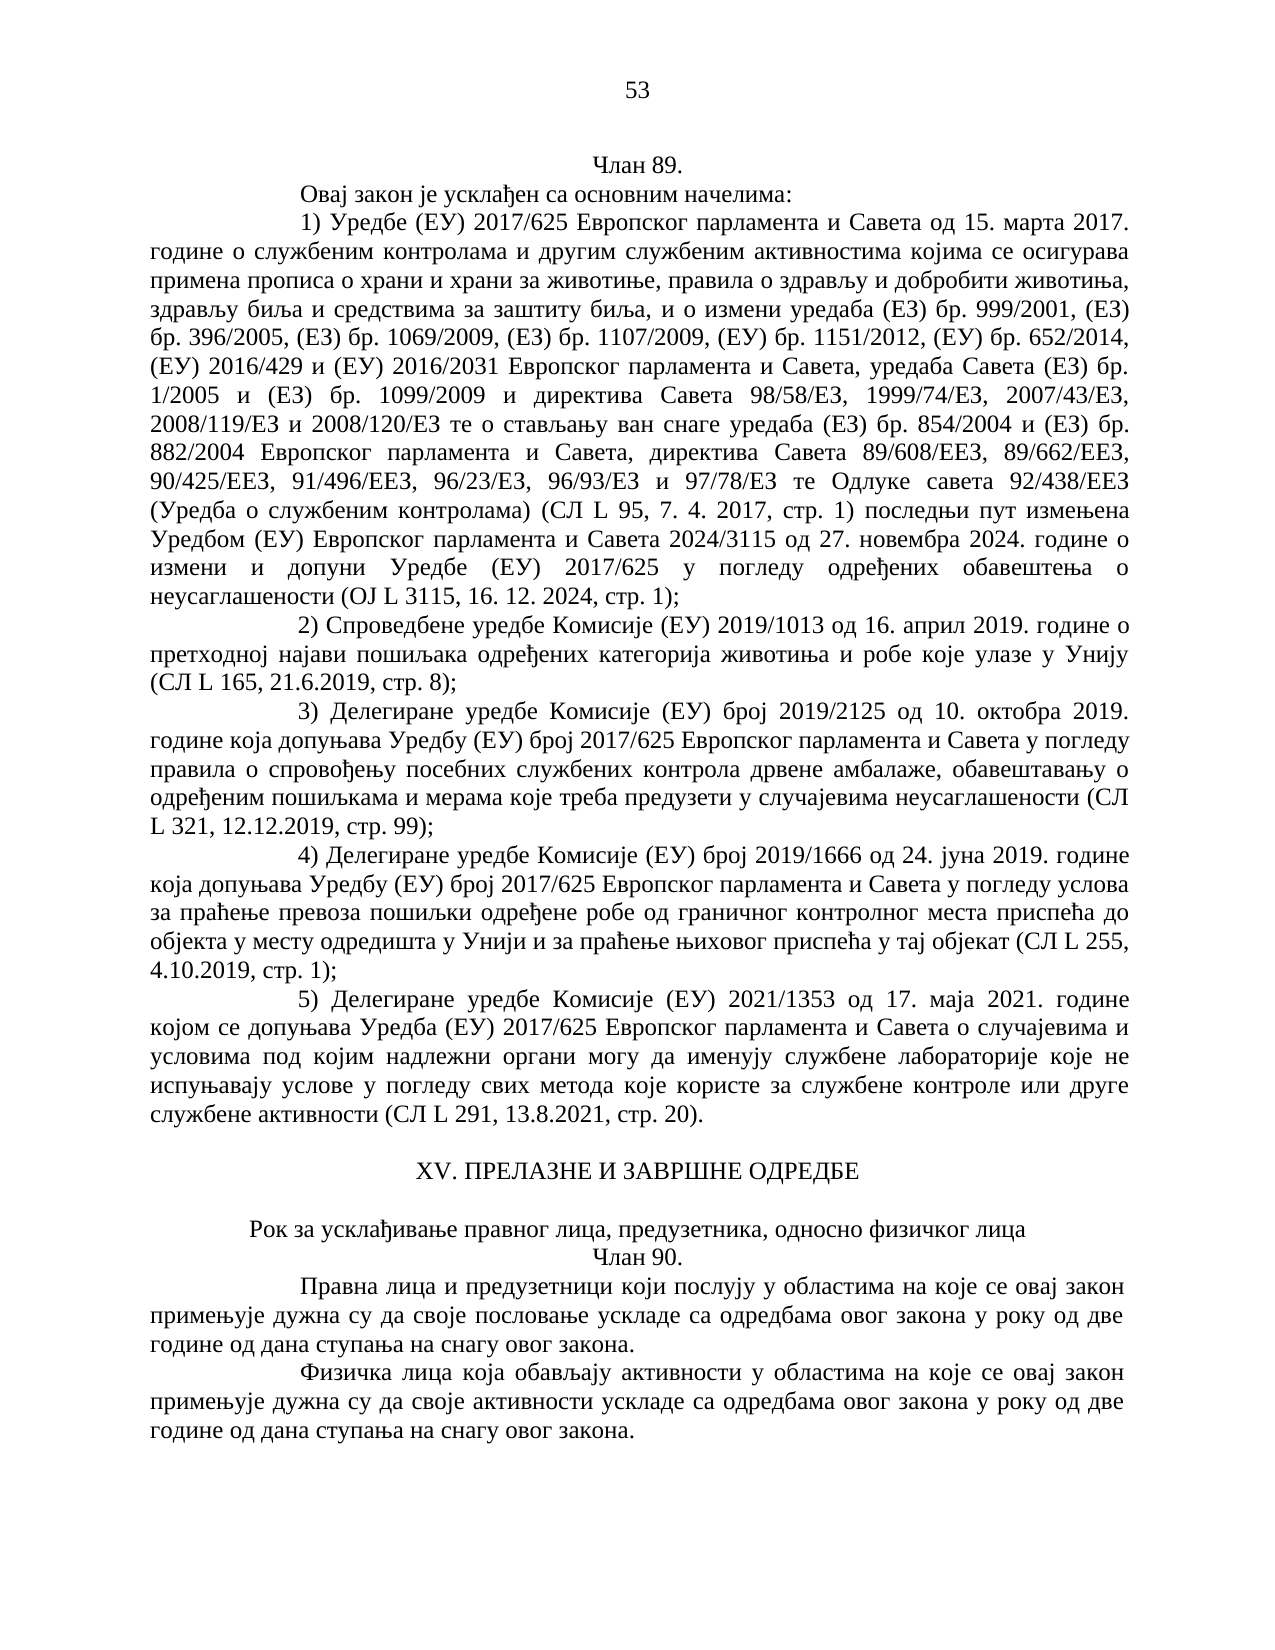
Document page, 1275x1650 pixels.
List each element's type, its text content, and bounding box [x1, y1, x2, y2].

text 5) Делегиране уредбе Комисије (ЕУ) 2021/1353 од 17. маја 2021. године којом се допуњава Уредба (ЕУ) 2017/625 Европског парламента и Савета о случајевима и условима под којим надлежни органи могу да именују службене лабораторије које не испуњавају услове у погледу свих метода које користе за службене контроле или друге службене активности (СЛ L 291, 13.8.2021, стр. 20). [150, 984, 1130, 1127]
text 1) Уредбе (ЕУ) 2017/625 Европског парламента и Савета oд 15. марта 2017. године o службеним контролама и другим службеним активностима којима се осигурава примена прописа о храни и храни за животиње, правила о здрављу и добробити животиња, здрављу биља и средствима за заштиту биља, и о измени уредаба (ЕЗ) бр. 999/2001, (ЕЗ) бр. 396/2005, (ЕЗ) бр. 1069/2009, (ЕЗ) бр. 1107/2009, (ЕУ) бр. 1151/2012, (ЕУ) бр. 652/2014, (ЕУ) 2016/429 и (ЕУ) 2016/2031 Европског парламента и Савета, уредаба Савета (ЕЗ) бр. 1/2005 и (ЕЗ) бр. 1099/2009 и директива Савета 98/58/ЕЗ, 1999/74/ЕЗ, 2007/43/ЕЗ, 2008/119/ЕЗ и 2008/120/ЕЗ те о стављању ван снаге уредаба (ЕЗ) бр. 854/2004 и (ЕЗ) бр. 882/2004 Европског парламента и Савета, директива Савета 89/608/ЕЕЗ, 89/662/ЕЕЗ, 90/425/ЕЕЗ, 91/496/ЕЕЗ, 96/23/ЕЗ, 96/93/ЕЗ и 97/78/ЕЗ те Одлуке савета 92/438/ЕЕЗ (Уредба о службеним контролама) (СЛ L 95, 7. 4. 2017, стр. 1) последњи пут измењена Уредбом (ЕУ) Европског парламента и Савета 2024/3115 од 27. новембра 2024. године о измени и допуни Уредбе (ЕУ) 2017/625 у погледу одређених обавештења о неусаглашености (ОЈ L 3115, 16. 12. 2024, стр. 1); [150, 207, 1130, 610]
text 4) Делегиране уредбе Комисије (ЕУ) број 2019/1666 од 24. јуна 2019. године која допуњава Уредбу (ЕУ) број 2017/625 Европског парламента и Савета у погледу услова за праћење превоза пошиљки одређене робе од граничног контролног места приспећа до објекта у месту одредишта у Унији и за праћење њиховог приспећа у тај објекат (СЛ L 255, 4.10.2019, стр. 1); [150, 840, 1130, 984]
text Рок за усклађивање правног лица, предузетника, односно физичког лица [150, 1214, 1125, 1242]
text Правна лица и предузетници који послују у областима на које се овај закон примењује дужна су да своје пословање ускладе са одредбама овог закона у року од две године од дана ступања на снагу овог закона. [150, 1271, 1125, 1357]
text 2) Спроведбене уредбе Комисије (ЕУ) 2019/1013 од 16. април 2019. године о претходној најави пошиљака одређених категорија животиња и робе које улазе у Унију (СЛ L 165, 21.6.2019, стр. 8); [150, 610, 1130, 696]
text Члан 89. [150, 150, 1125, 179]
text 3) Делегиране уредбе Комисије (ЕУ) број 2019/2125 од 10. октобра 2019. године која допуњава Уредбу (ЕУ) број 2017/625 Европског парламента и Савета у погледу правила о спровођењу посебних службених контрола дрвене амбалаже, обавештавању о одређеним пошиљкама и мерама које треба предузети у случајевима неусаглашености (СЛ L 321, 12.12.2019, стр. 99); [150, 696, 1130, 840]
text XV. ПРЕЛАЗНЕ И ЗАВРШНЕ ОДРЕДБЕ [150, 1156, 1125, 1185]
text Члан 90. [150, 1242, 1125, 1271]
text Овај закон је усклађен са основним начелима: [150, 179, 1125, 207]
text Физичка лица која обављају активности у областима на које се овај закон примењује дужна су да своје активности ускладе са одредбама овог закона у року од две године од дана ступања на снагу овог закона. [150, 1357, 1125, 1444]
